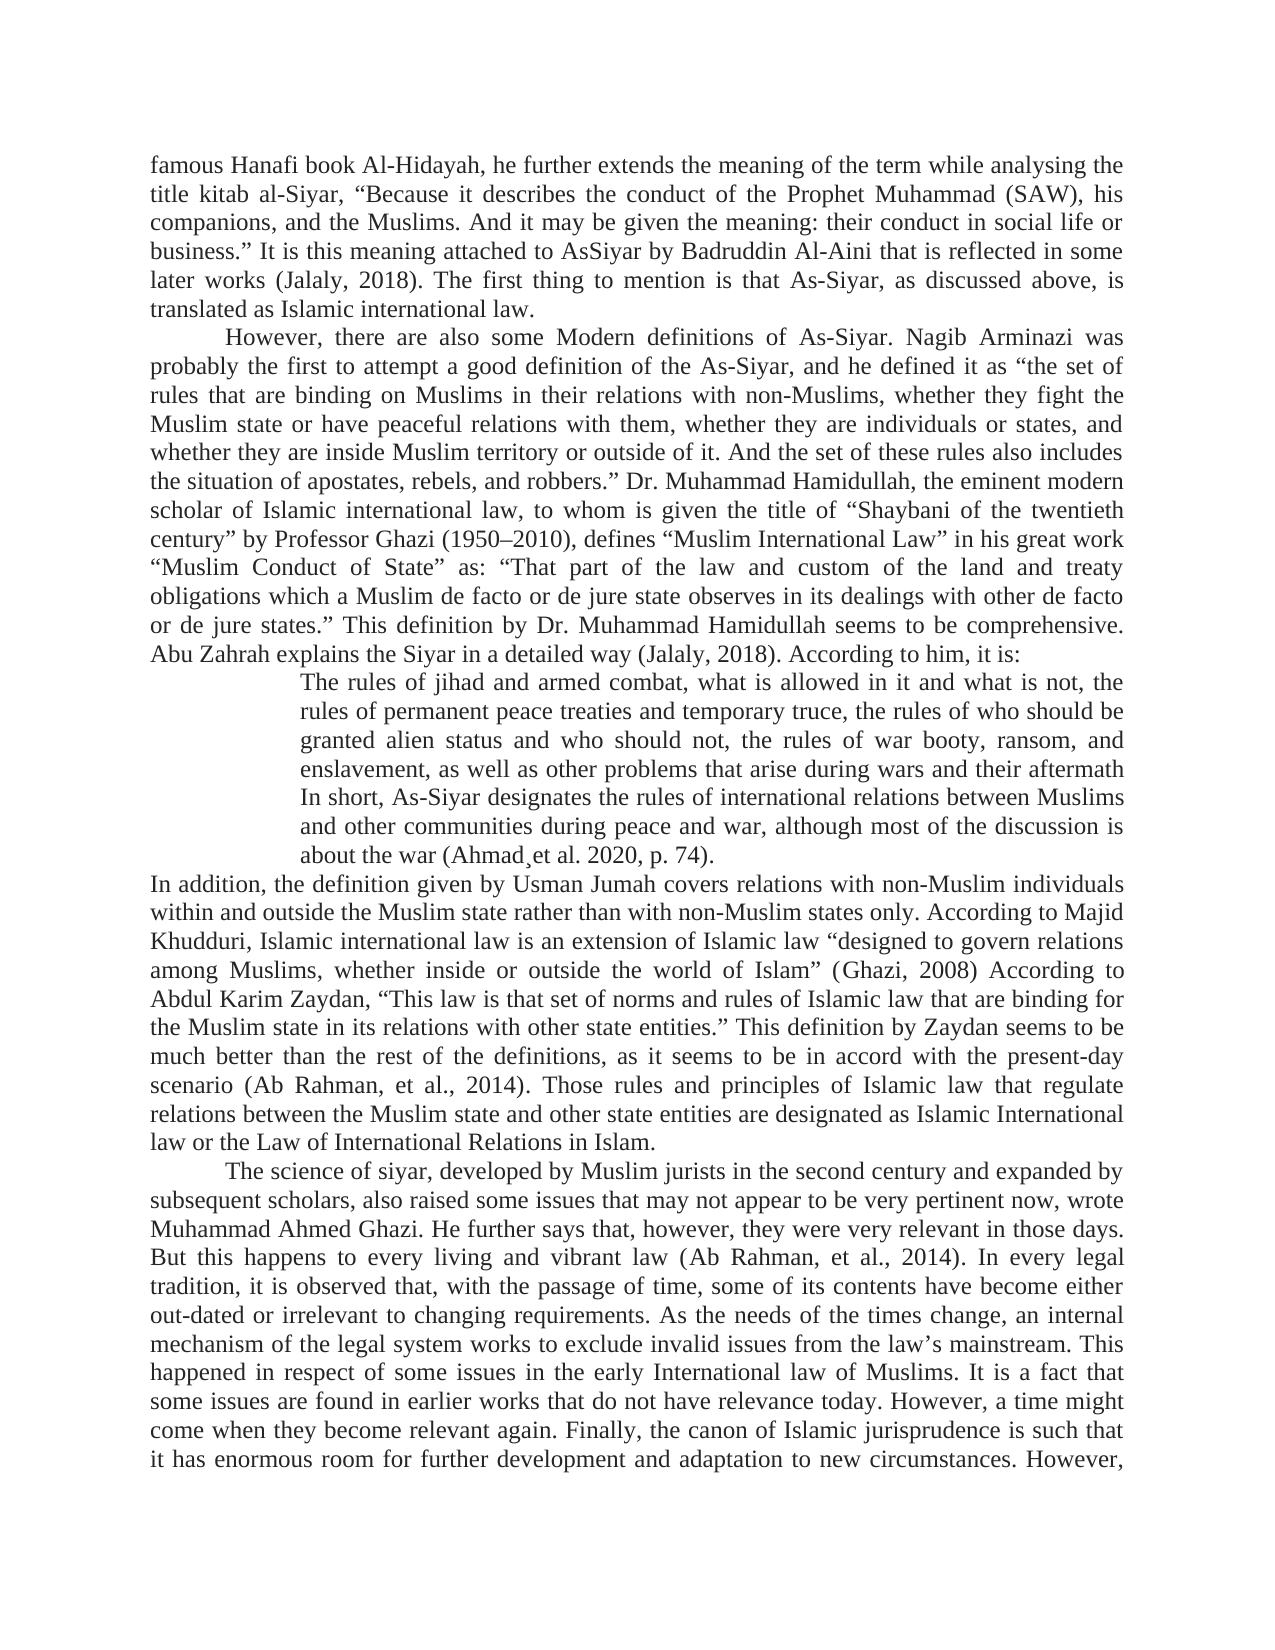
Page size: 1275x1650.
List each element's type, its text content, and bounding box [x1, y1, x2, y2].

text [150, 1156, 1125, 1472]
text In addition, the definition given by Usman Jumah covers relations with non-Muslim individuals within and outside the Muslim state rather than with non-Muslim states only. According to Majid Khudduri, Islamic international law is an extension of Islamic law “designed to govern relations among Muslims, whether inside or outside the world of Islam” (Ghazi, 2008) According to Abdul Karim Zaydan, “This law is that set of norms and rules of Islamic law that are binding for the Muslim state in its relations with other state entities.” This definition by Zaydan seems to be much better than the rest of the definitions, as it seems to be in accord with the present-day scenario (Ab Rahman, et al., 2014). Those rules and principles of Islamic law that regulate relations between the Muslim state and other state entities are designated as Islamic International law or the Law of International Relations in Islam. [150, 869, 1125, 1156]
text The rules of jihad and armed combat, what is allowed in it and what is not, the rules of permanent peace treaties and temporary truce, the rules of who should be granted alien status and who should not, the rules of war booty, ransom, and enslavement, as well as other problems that arise during wars and their aftermath In short, As-Siyar designates the rules of international relations between Muslims and other communities during peace and war, although most of the discussion is about the war (Ahmad¸et al. 2020, p. 74). [300, 667, 1125, 869]
text However, there are also some Modern definitions of As-Siyar. Nagib Arminazi was probably the first to attempt a good definition of the As-Siyar, and he defined it as “the set of rules that are binding on Muslims in their relations with non-Muslims, whether they fight the Muslim state or have peaceful relations with them, whether they are individuals or states, and whether they are inside Muslim territory or outside of it. And the set of these rules also includes the situation of apostates, rebels, and robbers.” Dr. Muhammad Hamidullah, the eminent modern scholar of Islamic international law, to whom is given the title of “Shaybani of the twentieth century” by Professor Ghazi (1950–2010), defines “Muslim International Law” in his great work “Muslim Conduct of State” as: “That part of the law and custom of the land and treaty obligations which a Muslim de facto or de jure state observes in its dealings with other de facto or de jure states.” This definition by Dr. Muhammad Hamidullah seems to be comprehensive. Abu Zahrah explains the Siyar in a detailed way (Jalaly, 2018). According to him, it is: [150, 322, 1125, 667]
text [150, 150, 1125, 322]
